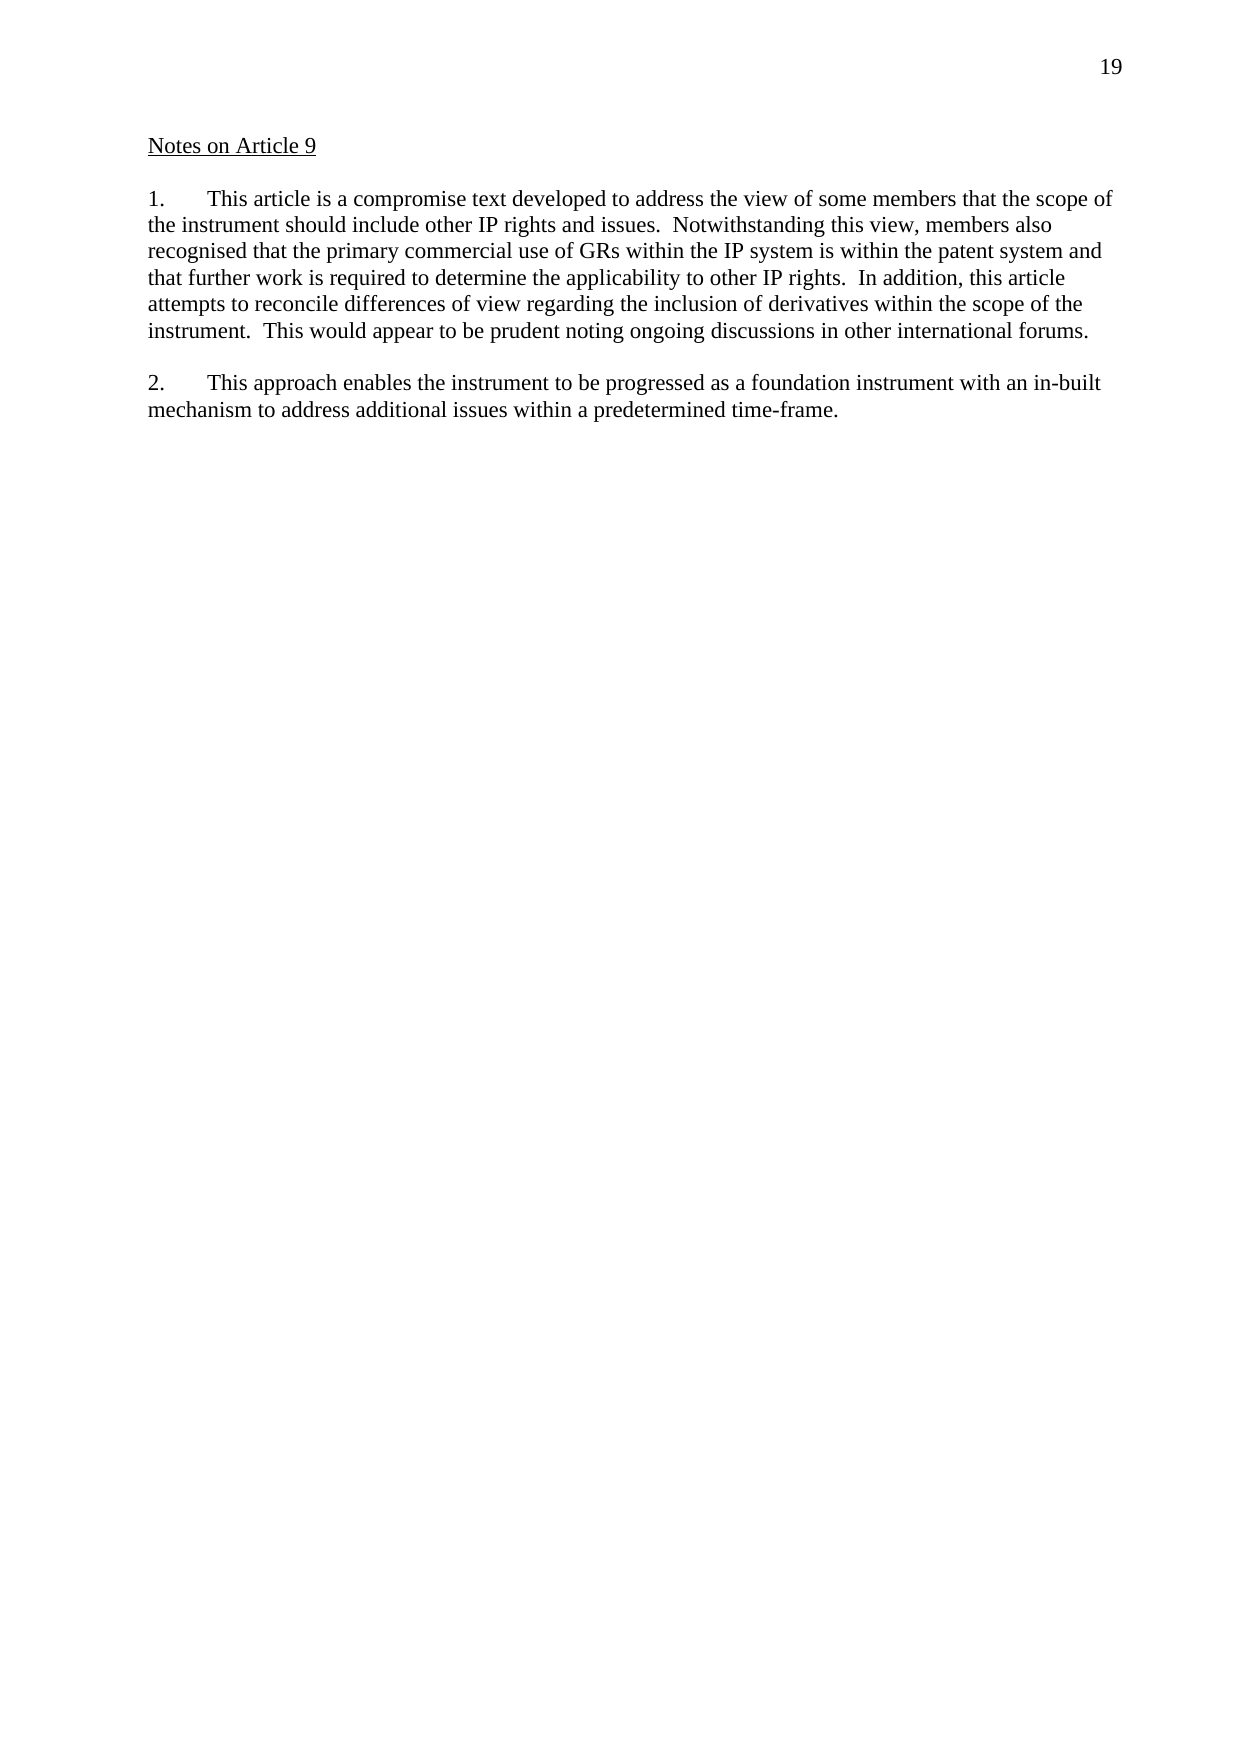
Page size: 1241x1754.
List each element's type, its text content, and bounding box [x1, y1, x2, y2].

text 2. This approach enables the instrument to be progressed as a foundation instrument with an in-built mechanism to address additional issues within a predetermined time-frame. [148, 369, 1122, 422]
text Notes on Article 9 [148, 132, 1122, 158]
text 1. This article is a compromise text developed to address the view of some members that the scope of the instrument should include other IP rights and issues. Notwithstanding this view, members also recognised that the primary commercial use of GRs within the IP system is within the patent system and that further work is required to determine the applicability to other IP rights. In addition, this article attempts to reconcile differences of view regarding the inclusion of derivatives within the scope of the instrument. This would appear to be prudent noting ongoing discussions in other international forums. [148, 185, 1122, 343]
